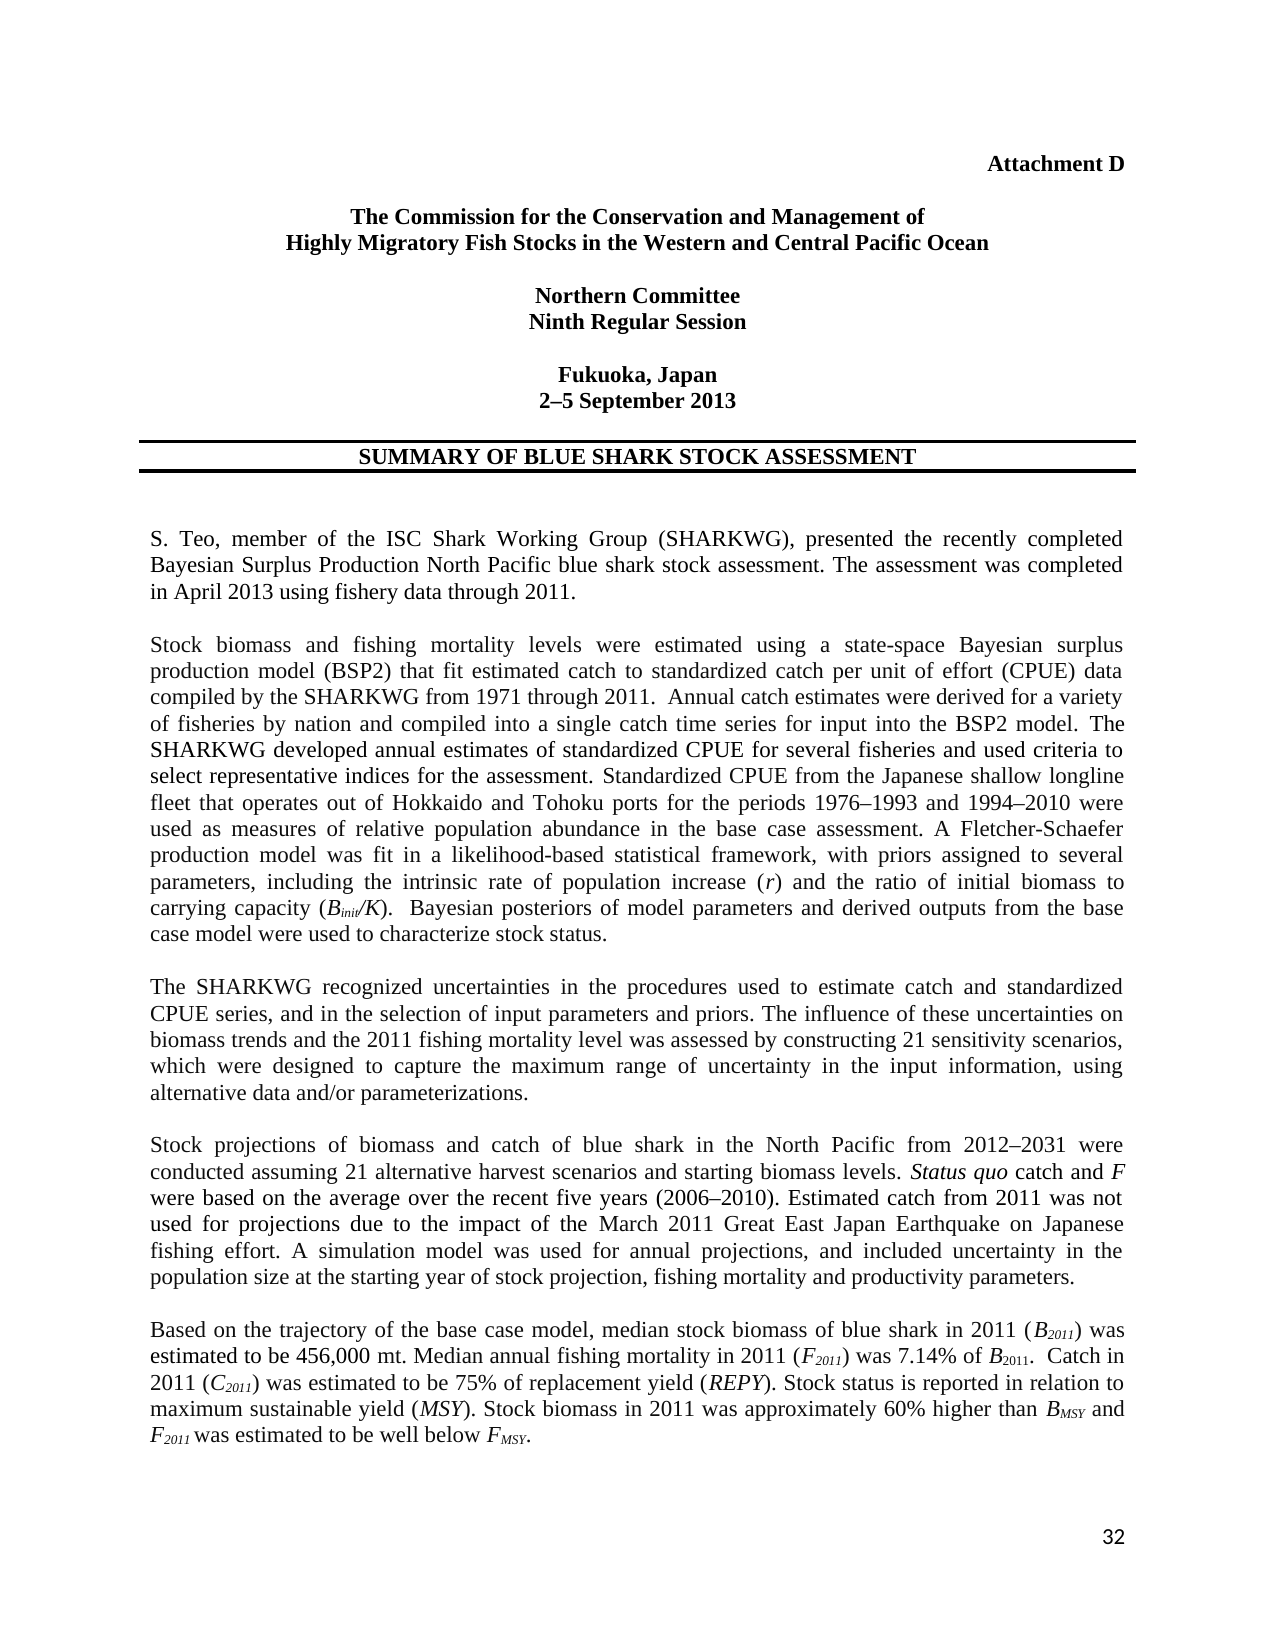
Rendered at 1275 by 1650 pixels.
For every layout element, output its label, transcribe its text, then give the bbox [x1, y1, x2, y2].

text Fukuoka, Japan [150, 361, 1125, 387]
text Based on the trajectory of the base case model, median stock biomass of blue shark in 2011 (B2011) was estimated to be 456,000 mt. Median annual fishing mortality in 2011 (F2011) was 7.14% of B2011. Catch in 2011 (C2011) was estimated to be 75% of replacement yield (REPY). Stock status is reported in relation to maximum sustainable yield (MSY). Stock biomass in 2011 was approximately 60% higher than BMSY and F2011 was estimated to be well below FMSY. [150, 1316, 1125, 1448]
text 2–5 September 2013 [150, 387, 1125, 413]
text Highly Migratory Fish Stocks in the Western and Central Pacific Ocean [150, 229, 1125, 255]
text S. Teo, member of the ISC Shark Working Group (SHARKWG), presented the recently completed Bayesian Surplus Production North Pacific blue shark stock assessment. The assessment was completed in April 2013 using fishery data through 2011. [150, 525, 1125, 604]
text Stock projections of biomass and catch of blue shark in the North Pacific from 2012–2031 were conducted assuming 21 alternative harvest scenarios and starting biomass levels. Status quo catch and F were based on the average over the recent five years (2006–2010). Estimated catch from 2011 was not used for projections due to the impact of the March 2011 Great East Japan Earthquake on Japanese fishing effort. A simulation model was used for annual projections, and included uncertainty in the population size at the starting year of stock projection, fishing mortality and productivity parameters. [150, 1131, 1125, 1289]
text Attachment D [150, 150, 1125, 176]
text Ninth Regular Session [150, 308, 1125, 334]
text Stock biomass and fishing mortality levels were estimated using a state-space Bayesian surplus production model (BSP2) that fit estimated catch to standardized catch per unit of effort (CPUE) data compiled by the SHARKWG from 1971 through 2011. Annual catch estimates were derived for a variety of fisheries by nation and compiled into a single catch time series for input into the BSP2 model. The SHARKWG developed annual estimates of standardized CPUE for several fisheries and used criteria to select representative indices for the assessment. Standardized CPUE from the Japanese shallow longline fleet that operates out of Hokkaido and Tohoku ports for the periods 1976–1993 and 1994–2010 were used as measures of relative population abundance in the base case assessment. A Fletcher-Schaefer production model was fit in a likelihood-based statistical framework, with priors assigned to several parameters, including the intrinsic rate of population increase (r) and the ratio of initial biomass to carrying capacity (Binit/K). Bayesian posteriors of model parameters and derived outputs from the base case model were used to characterize stock status. [150, 631, 1125, 947]
text The Commission for the Conservation and Management of [150, 203, 1125, 229]
text The SHARKWG recognized uncertainties in the procedures used to estimate catch and standardized CPUE series, and in the selection of input parameters and priors. The influence of these uncertainties on biomass trends and the 2011 fishing mortality level was assessed by constructing 21 sensitivity scenarios, which were designed to capture the maximum range of uncertainty in the input information, using alternative data and/or parameterizations. [150, 973, 1125, 1105]
table_header SUMMARY OF BLUE SHARK STOCK ASSESSMENT [139, 443, 1136, 469]
text Northern Committee [150, 282, 1125, 308]
